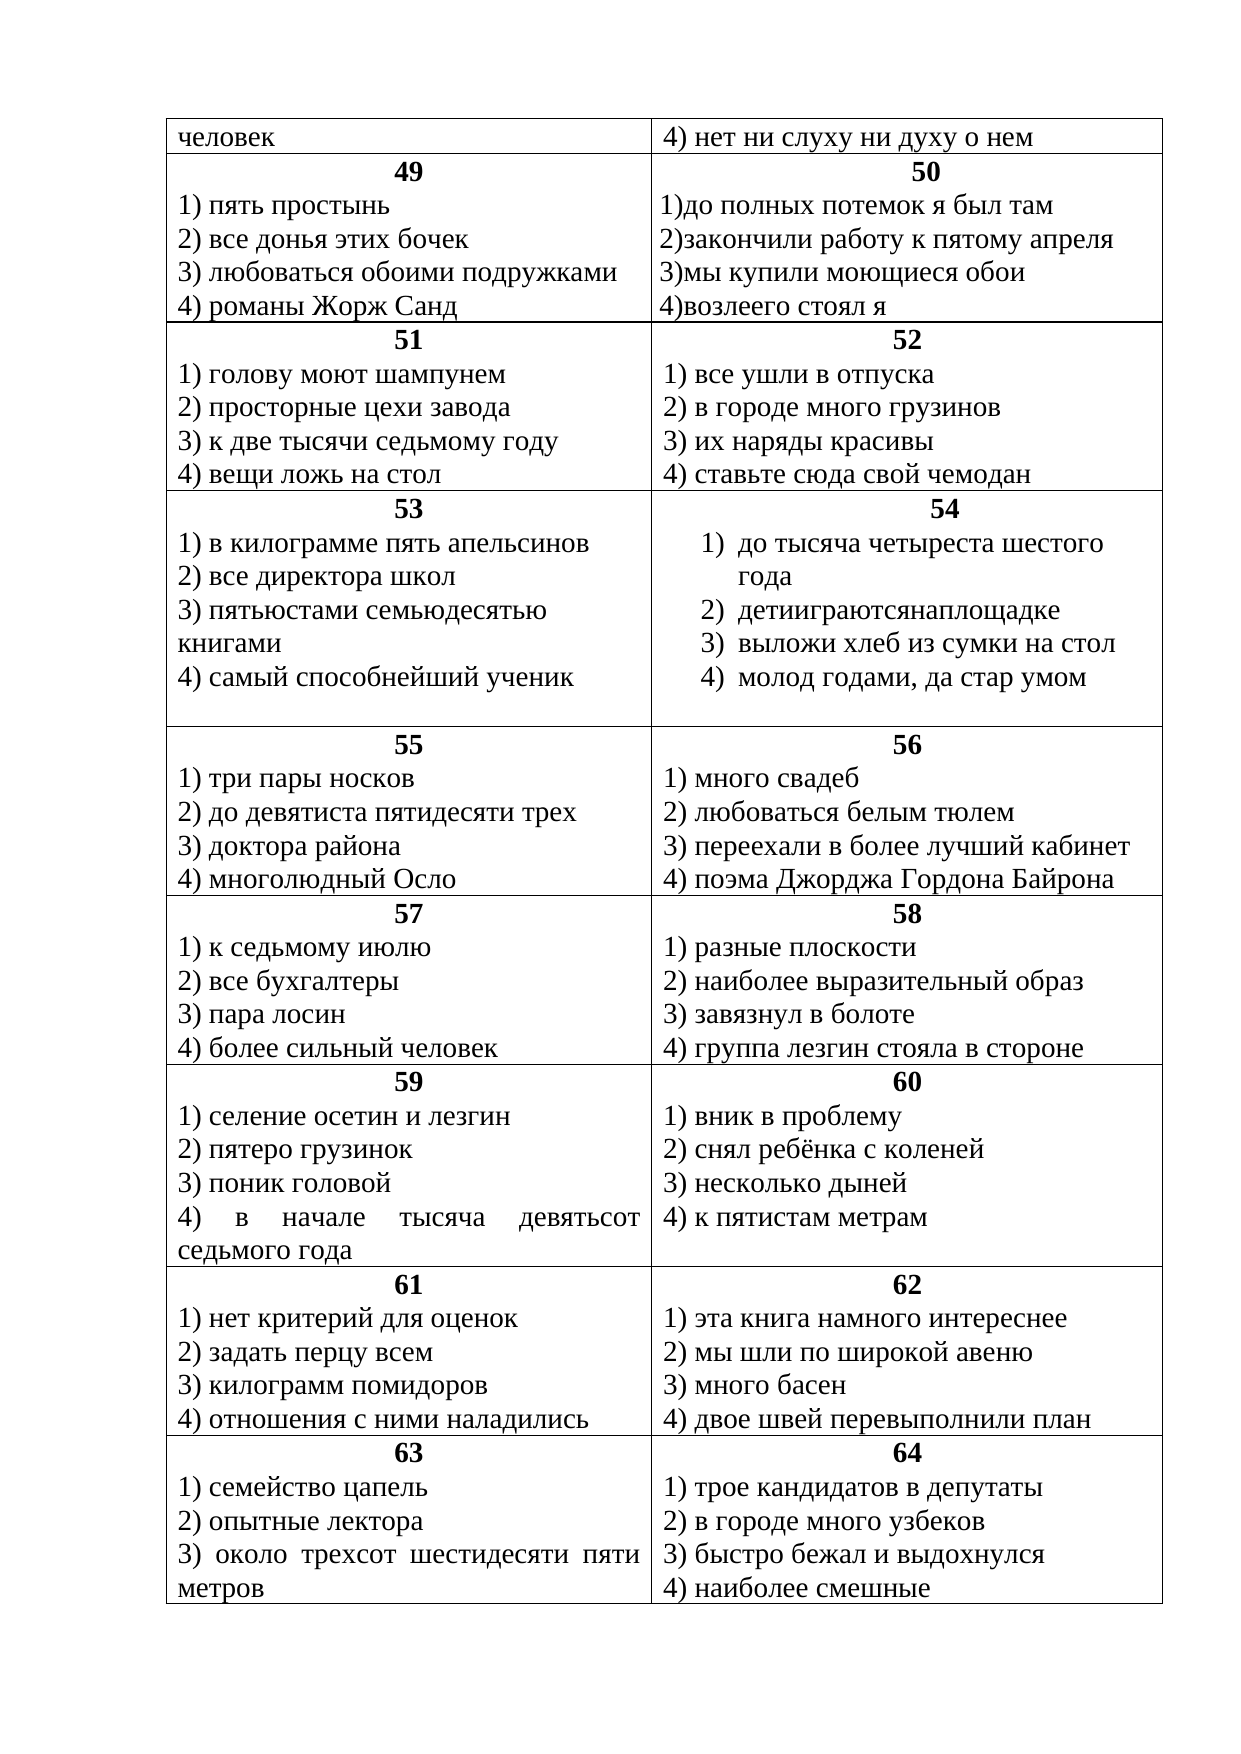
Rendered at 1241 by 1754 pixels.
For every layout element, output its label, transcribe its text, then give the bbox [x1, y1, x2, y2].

table_cell 50 1)до полных потемок я был там 2)закончили работу к пятому апреля 3)мы купили моющиеся обои 4)возлеего стоял я [652, 154, 1162, 321]
table_cell 51 1) голову моют шампунем 2) просторные цехи завода 3) к две тысячи седьмому году 4) вещи ложь на стол [167, 323, 651, 490]
table_cell 55 1) три пары носков 2) до девятиста пятидесяти трех 3) доктора района 4) многолюдный Осло [167, 727, 651, 895]
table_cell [652, 1436, 1162, 1603]
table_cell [167, 119, 651, 153]
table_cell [652, 119, 1162, 153]
table_cell 49 1) пять простынь 2) все донья этих бочек 3) любоваться обоими подружками 4) романы Жорж Санд [167, 154, 651, 321]
table_cell 57 1) к седьмому июлю 2) все бухгалтеры 3) пара лосин 4) более сильный человек [167, 896, 651, 1063]
table_cell 61 1) нет критерий для оценок 2) задать перцу всем 3) килограмм помидоров 4) отношения с ними наладились [167, 1267, 651, 1434]
table_cell 52 1) все ушли в отпуска 2) в городе много грузинов 3) их наряды красивы 4) ставьте сюда свой чемодан [652, 323, 1162, 490]
table_cell 59 1) селение осетин и лезгин 2) пятеро грузинок 3) поник головой 4) в начале тысяча девятьсот седьмого года [167, 1065, 651, 1266]
table_cell 54 до тысяча четыреста шестого года детииграютсянаплощадке выложи хлеб из сумки на стол молод годами, да стар умом [652, 491, 1162, 726]
table_cell 62 1) эта книга намного интереснее 2) мы шли по широкой авеню 3) много басен 4) двое швей перевыполнили план [652, 1267, 1162, 1434]
table_cell 53 1) в килограмме пять апельсинов 2) все директора школ 3) пятьюстами семьюдесятью книгами 4) самый способнейший ученик [167, 491, 651, 726]
table_cell 58 1) разные плоскости 2) наиболее выразительный образ 3) завязнул в болоте 4) группа лезгин стояла в стороне [652, 896, 1162, 1063]
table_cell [167, 1436, 651, 1603]
table_cell 56 1) много свадеб 2) любоваться белым тюлем 3) переехали в более лучший кабинет 4) поэма Джорджа Гордона Байрона [652, 727, 1162, 895]
table_cell 60 1) вник в проблему 2) снял ребёнка с коленей 3) несколько дыней 4) к пятистам метрам [652, 1065, 1162, 1266]
